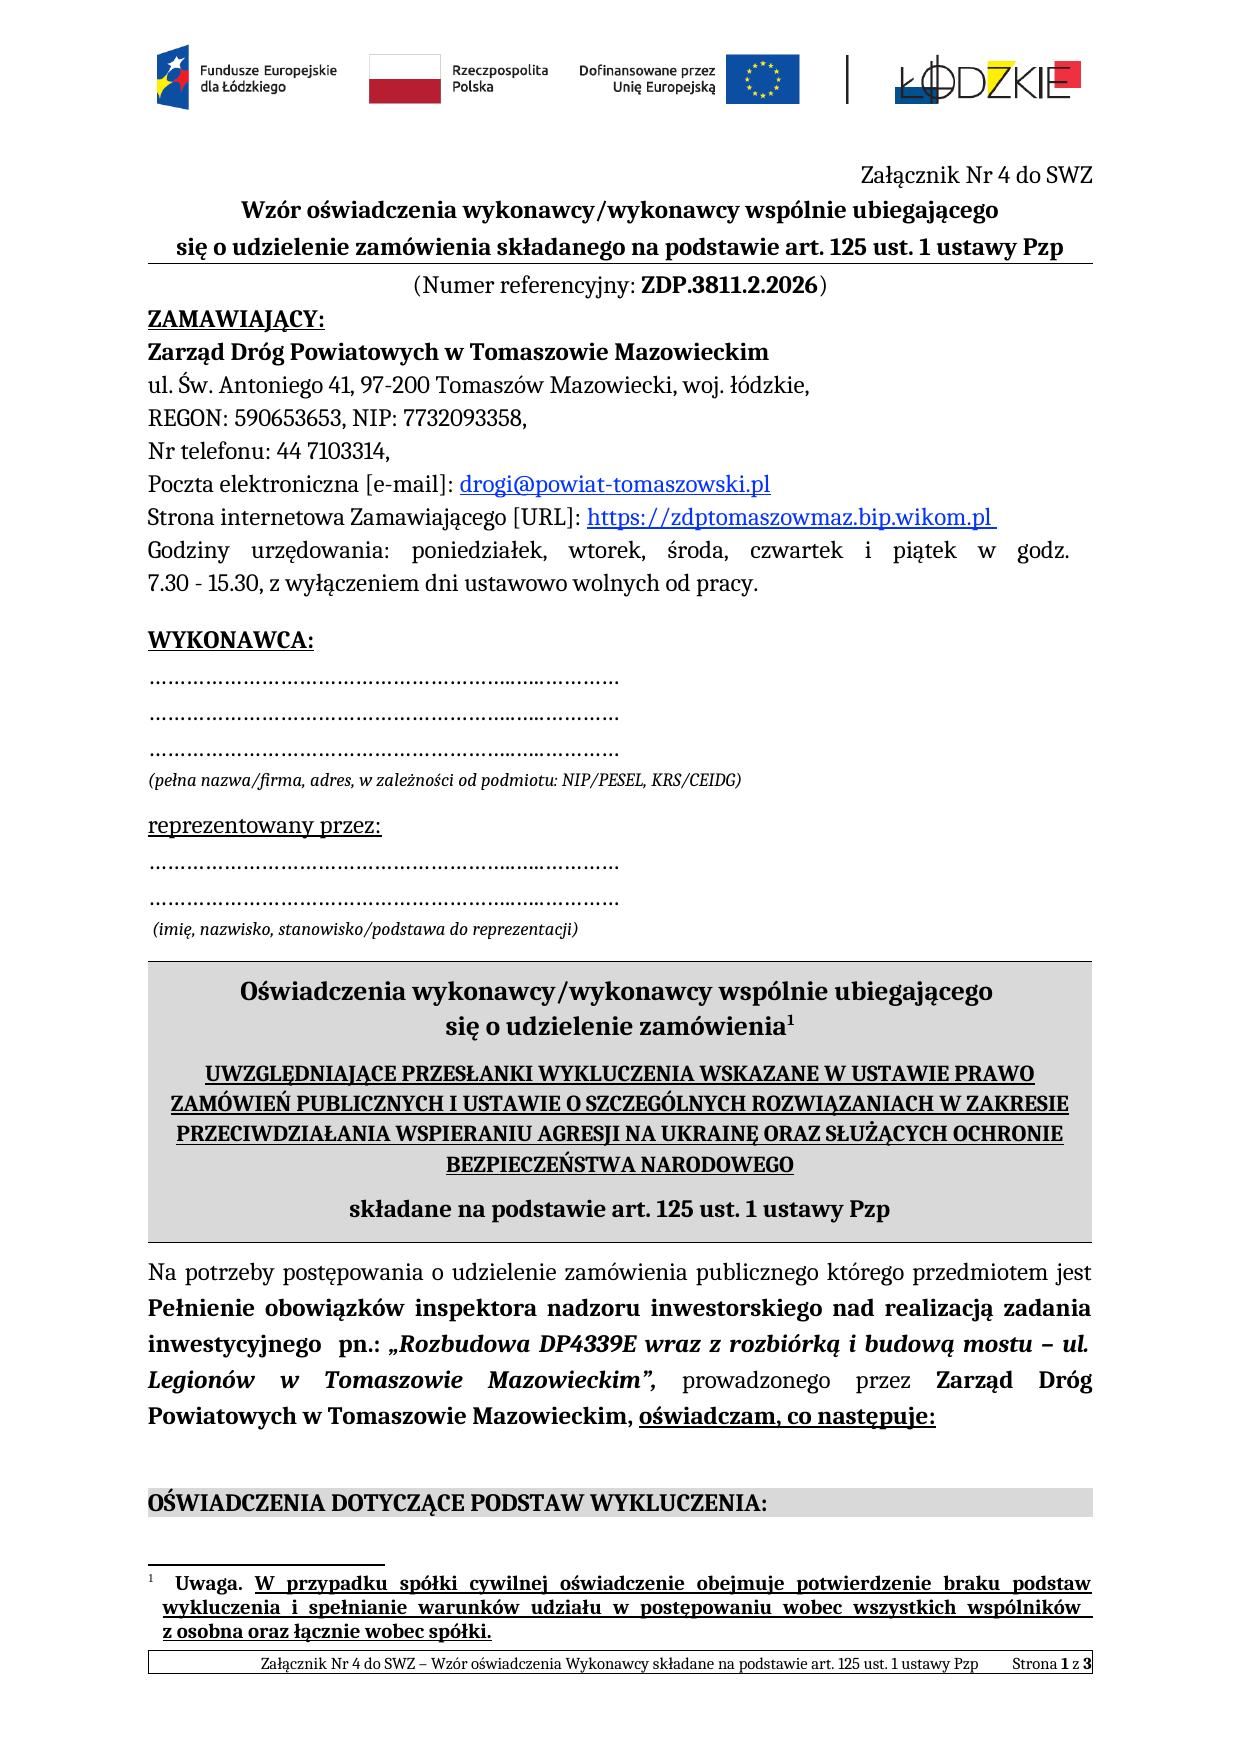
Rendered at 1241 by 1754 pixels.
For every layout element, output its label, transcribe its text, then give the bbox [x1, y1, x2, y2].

picture [147, 32, 1093, 115]
table_header Oświadczenia wykonawcy/wykonawcy wspólnie ubiegającego się o udzielenie zamówienia UWZGLĘDNIAJĄCE PRZESŁANKI WYKLUCZENIA WSKAZANE W USTAWIE PRAWO ZAMÓWIEŃ PUBLICZNYCH I USTAWIE o szczególnych rozwiązaniach w zakresie przeciwdziałania wspieraniu agresji na Ukrainę oraz służących ochronie bezpieczeństwa narodowego składane na podstawie art. 125 ust. 1 ustawy Pzp [148, 962, 1092, 1242]
text Wzór oświadczenia wykonawcy/wykonawcy wspólnie ubiegającego [148, 196, 1093, 225]
text Zarząd Dróg Powiatowych w Tomaszowie Mazowieckim [148, 337, 1093, 366]
text (imię, nazwisko, stanowisko/podstawa do reprezentacji) [148, 919, 1093, 941]
text …………………………………………………..…..………… [148, 697, 1093, 726]
text …………………………………………………..…..………… [148, 883, 1093, 912]
text Strona internetowa Zamawiającego [URL]: https://zdptomaszowmaz.bip.wikom.pl [148, 503, 1093, 531]
text …………………………………………………..…..………… [148, 662, 1093, 690]
text OŚWIADCZENIA DOTYCZĄCE PODSTAW WYKLUCZENIA: [148, 1488, 1093, 1517]
text (pełna nazwa/firma, adres, w zależności od podmiotu: NIP/PESEL, KRS/CEIDG) [148, 769, 1093, 791]
text (Numer referencyjny: ZDP.3811.2.2026) [148, 271, 1093, 300]
text ZAMAWIAJĄCY: [148, 304, 1093, 333]
text się o udzielenie zamówienia składanego na podstawie art. 125 ust. 1 ustawy Pzp [148, 232, 1093, 263]
text ul. Św. Antoniego 41, 97-200 Tomaszów Mazowiecki, woj. łódzkie, [148, 371, 1093, 399]
text REGON: 590653653, NIP: 7732093358, [148, 403, 1093, 432]
text WYKONAWCA: [148, 626, 1093, 654]
text Załącznik Nr 4 do SWZ [148, 161, 1093, 189]
text Poczta elektroniczna [e-mail]: drogi@powiat-tomaszowski.pl [148, 469, 1093, 498]
text reprezentowany przez: [148, 811, 1093, 840]
text Na potrzeby postępowania o udzielenie zamówienia publicznego którego przedmiotem jest Pełnienie obowiązków inspektora nadzoru inwestorskiego nad realizacją zadania inwestycyjnego pn.: „Rozbudowa DP4339E wraz z rozbiórką i budową mostu – ul. Legionów w Tomaszowie Mazowieckim”, prowadzonego przez Zarząd Dróg Powiatowych w Tomaszowie Mazowieckim, oświadczam, co następuje: [148, 1258, 1093, 1431]
text Nr telefonu: 44 7103314, [148, 437, 1093, 465]
text …………………………………………………..…..………… [148, 733, 1093, 762]
text Godziny urzędowania: poniedziałek, wtorek, środa, czwartek i piątek w godz. 7.30 - 15.30, z wyłączeniem dni ustawowo wolnych od pracy. [148, 536, 1093, 597]
text …………………………………………………..…..………… [148, 847, 1093, 876]
